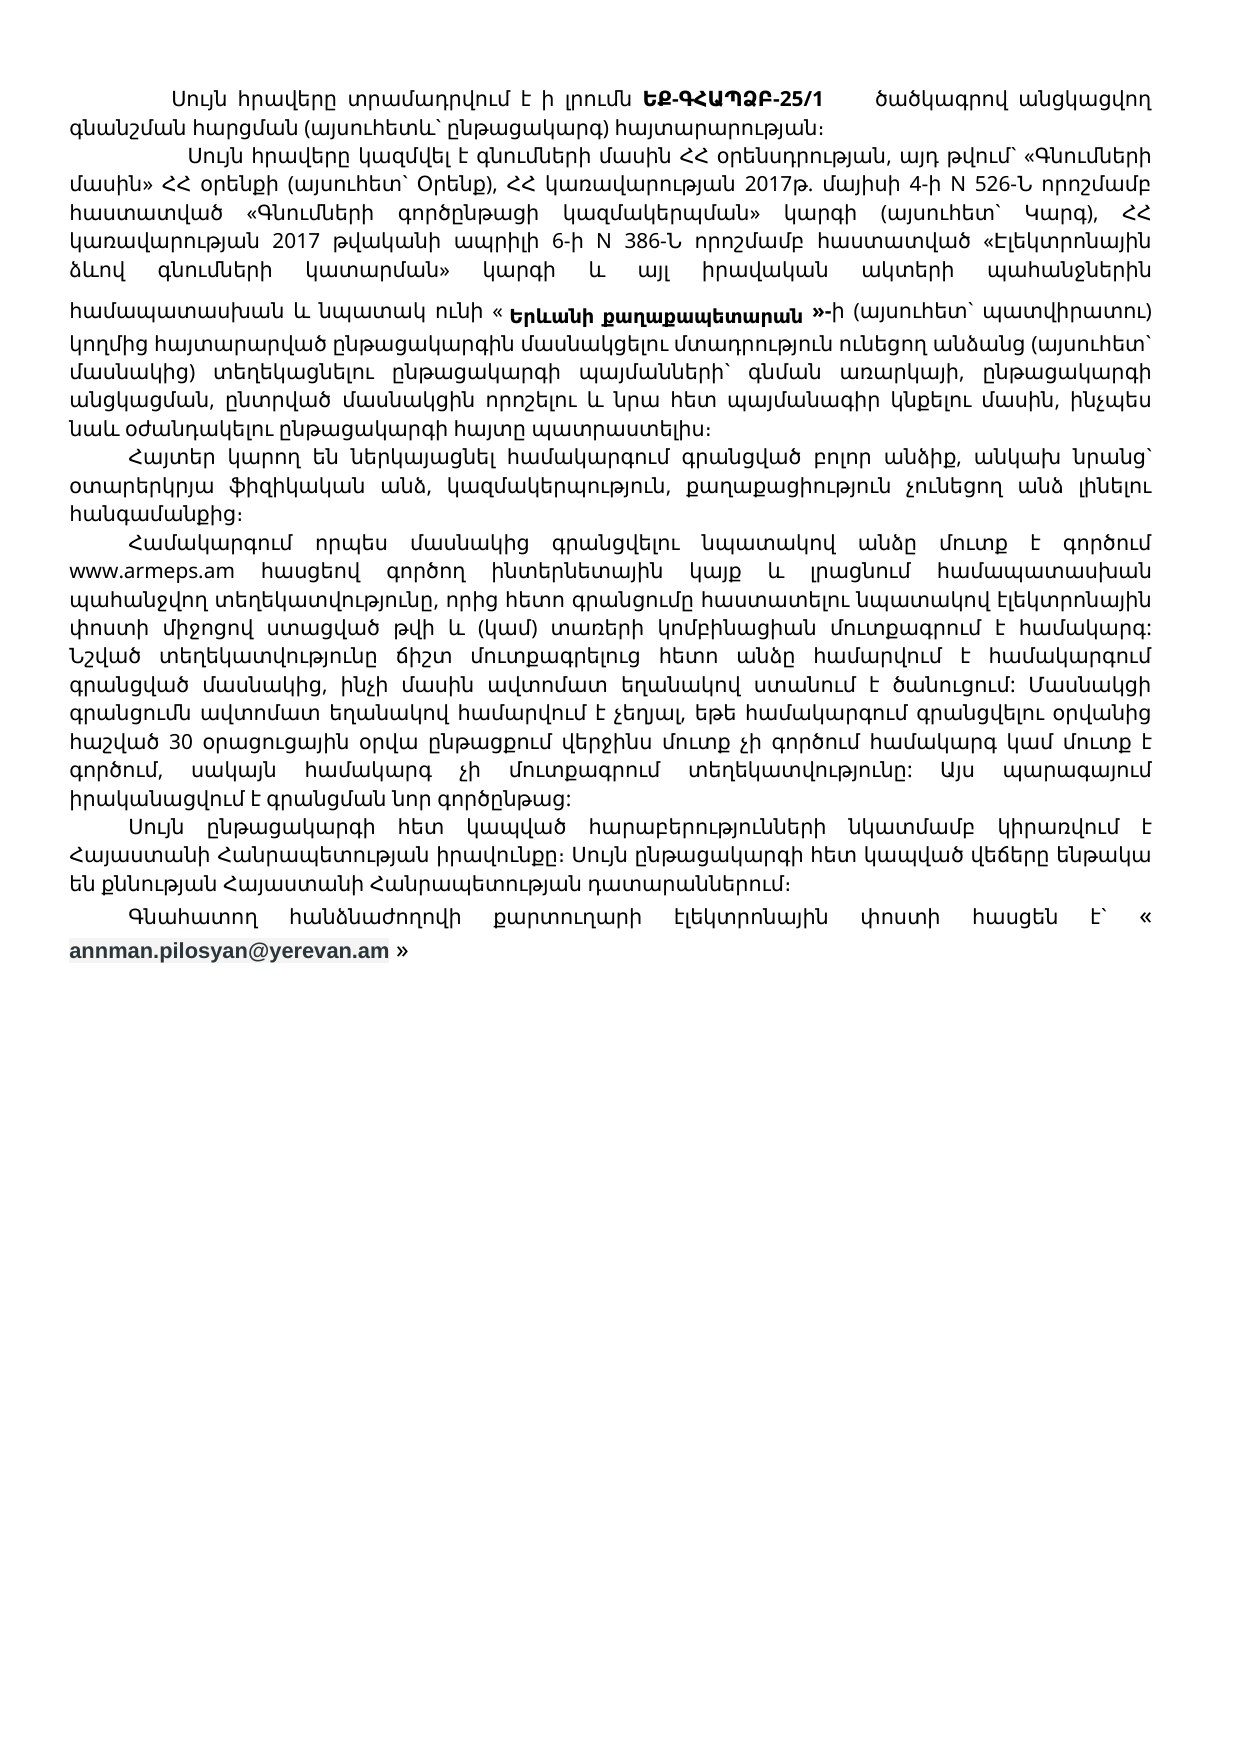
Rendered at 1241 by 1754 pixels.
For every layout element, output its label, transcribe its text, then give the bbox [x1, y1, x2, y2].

text Համակարգում որպես մասնակից գրանցվելու նպատակով անձը մուտք է գործում www.armeps.am հասցեով գործող ինտերնետային կայք և լրացնում համապատասխան պահանջվող տեղեկատվությունը, որից հետո գրանցումը հաստատելու նպատակով էլեկտրոնային փոստի միջոցով ստացված թվի և (կամ) տառերի կոմբինացիան մուտքագրում է համակարգ: Նշված տեղեկատվությունը ճիշտ մուտքագրելուց հետո անձը համարվում է համակարգում գրանցված մասնակից, ինչի մասին ավտոմատ եղանակով ստանում է ծանուցում: Մասնակցի գրանցումն ավտոմատ եղանակով համարվում է չեղյալ, եթե համակարգում գրանցվելու օրվանից հաշված 30 օրացուցային օրվա ընթացքում վերջինս մուտք չի գործում համակարգ կամ մուտք է գործում, սակայն համակարգ չի մուտքագրում տեղեկատվությունը: Այս պարագայում իրականացվում է գրանցման նոր գործընթաց: [69, 528, 1152, 812]
text Սույն հրավերը տրամադրվում է ի լրումն ԵՔ-ԳՀԱՊՁԲ-25/1 ծածկագրով անցկացվող գնանշման հարցման (այսուհետև` ընթացակարգ) հայտարարության։ [69, 84, 1152, 141]
text Սույն հրավերը կազմվել է գնումների մասին ՀՀ օրենսդրության, այդ թվում` «Գնումների մասին» ՀՀ օրենքի (այսուհետ` Օրենք), ՀՀ կառավարության 2017թ. մայիսի 4-ի N 526-Ն որոշմամբ հաստատված «Գնումների գործընթացի կազմակերպման» կարգի (այսուհետ` Կարգ), ՀՀ կառավարության 2017 թվականի ապրիլի 6-ի N 386-Ն որոշմամբ հաստատված «Էլեկտրոնային ձևով գնումների կատարման» կարգի և այլ իրավական ակտերի պահանջներին համապատասխան և նպատակ ունի « Երևանի քաղաքապետարան »-ի (այսուհետ` պատվիրատու) կողմից հայտարարված ընթացակարգին մասնակցելու մտադրություն ունեցող անձանց (այսուհետ` մասնակից) տեղեկացնելու ընթացակարգի պայմանների` գնման առարկայի, ընթացակարգի անցկացման, ընտրված մասնակցին որոշելու և նրա հետ պայմանագիր կնքելու մասին, ինչպես նաև օժանդակելու ընթացակարգի հայտը պատրաստելիս։ [69, 141, 1152, 442]
text Հայտեր կարող են ներկայացնել համակարգում գրանցված բոլոր անձիք, անկախ նրանց` օտարերկրյա ֆիզիկական անձ, կազմակերպություն, քաղաքացիություն չունեցող անձ լինելու հանգամանքից։ [69, 442, 1152, 528]
text Սույն ընթացակարգի հետ կապված հարաբերությունների նկատմամբ կիրառվում է Հայաստանի Հանրապետության իրավունքը։ Սույն ընթացակարգի հետ կապված վեճերը ենթակա են քննության Հայաստանի Հանրապետության դատարաններում։ [69, 812, 1152, 897]
text Գնահատող հանձնաժողովի քարտուղարի էլեկտրոնային փոստի հասցեն է` « annman.pilosyan@yerevan.am » [69, 897, 1152, 966]
